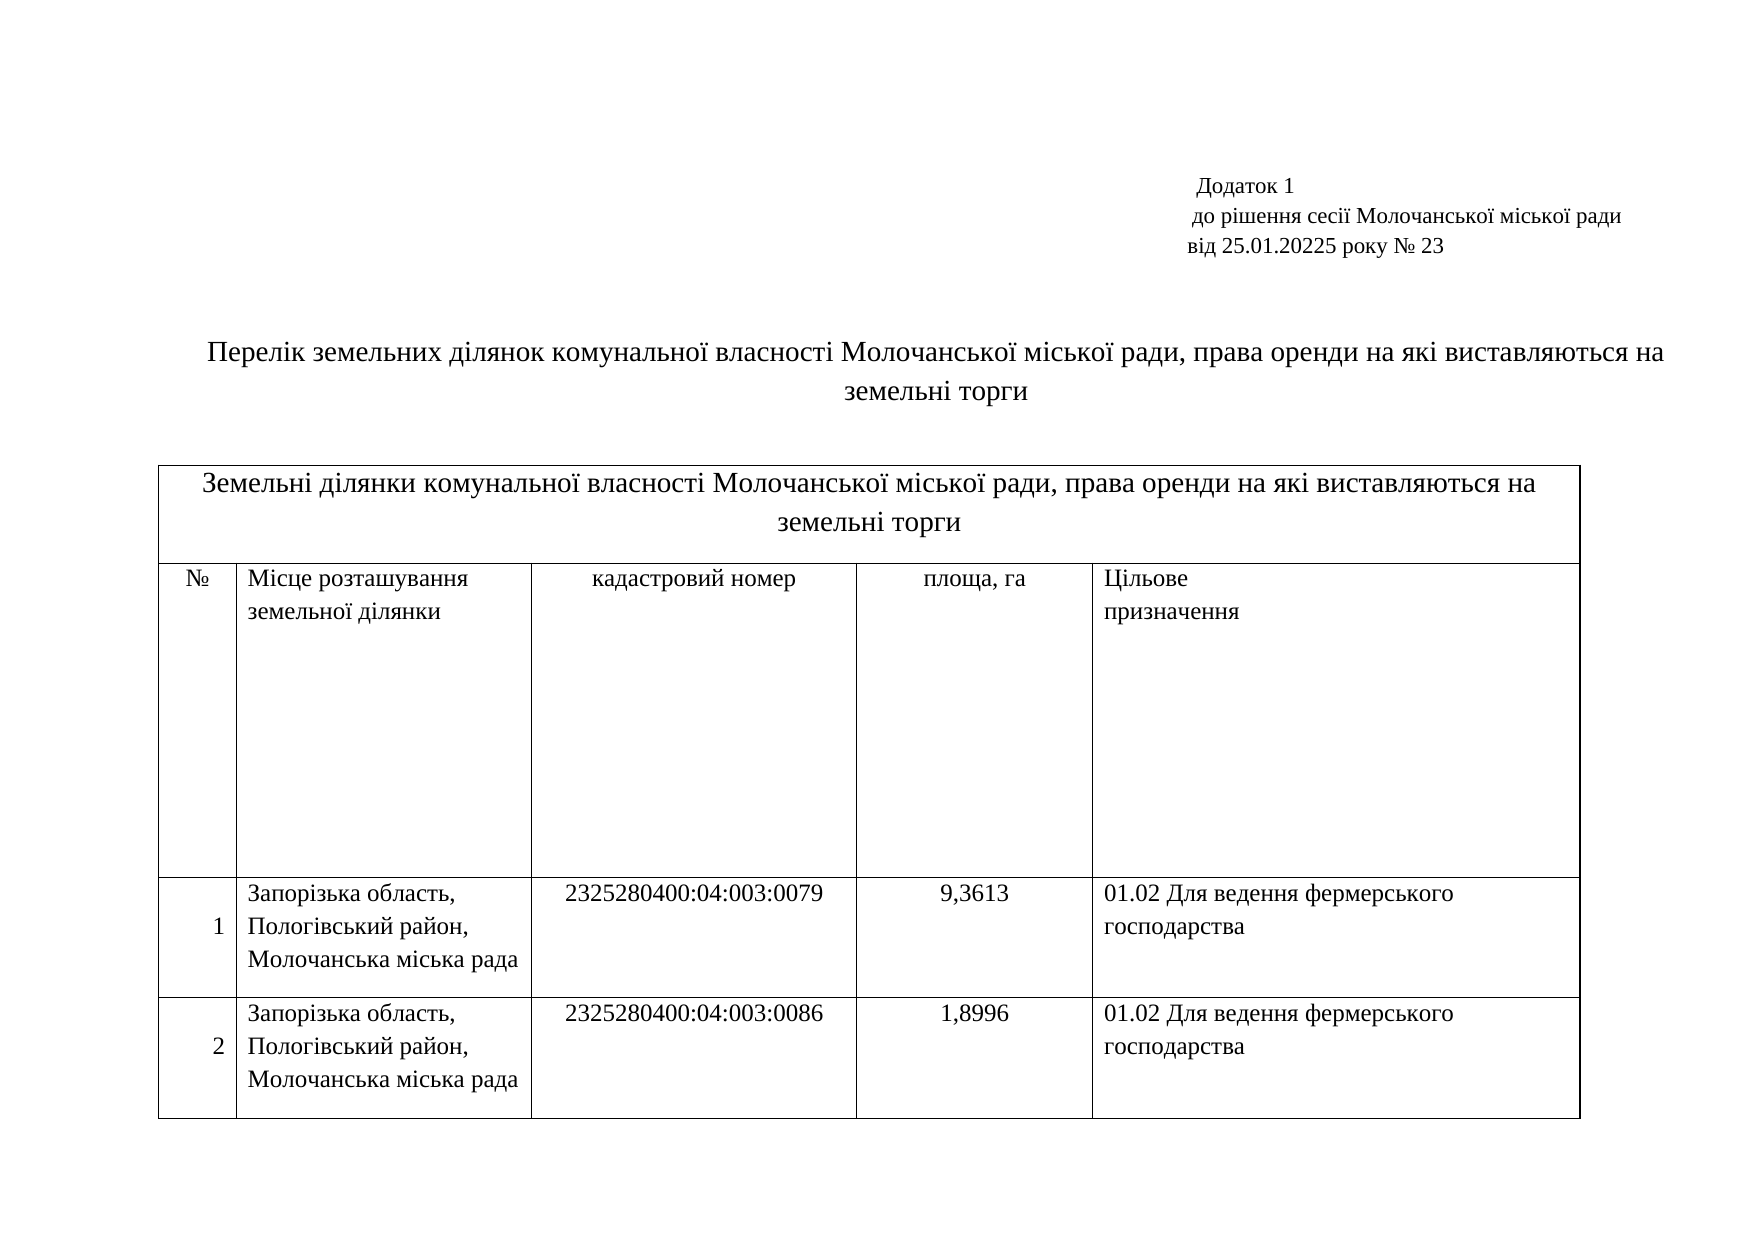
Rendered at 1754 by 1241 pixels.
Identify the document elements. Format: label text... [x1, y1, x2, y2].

text Додаток 1 до рішення сесії Молочанської міської ради від 25.01.20225 року № 23 [177, 172, 1695, 259]
table_cell 01.02 Для ведення фермерського господарства [1093, 878, 1579, 997]
table_cell 2325280400:04:003:0079 [532, 878, 856, 997]
table_cell № [159, 564, 236, 877]
table_cell площа, га [857, 564, 1092, 877]
table_cell 2325280400:04:003:0086 [532, 998, 856, 1118]
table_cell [237, 998, 531, 1118]
table_cell 2 [159, 998, 236, 1118]
table_cell Цільове призначення [1093, 564, 1579, 877]
table_cell 01.02 Для ведення фермерського господарства [1093, 998, 1579, 1118]
table_header Земельні ділянки комунальної власності Молочанської міської ради, права оренди на які виставляються на земельні торги [159, 466, 1579, 562]
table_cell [237, 878, 531, 997]
table_cell кадастровий номер [532, 564, 856, 877]
table_cell 1 [159, 878, 236, 997]
table_cell 1,8996 [857, 998, 1092, 1118]
text Перелік земельних ділянок комунальної власності Молочанської міської ради, права оренди на які виставляються на земельні торги [177, 334, 1695, 407]
table_cell Місце розташування земельної ділянки [237, 564, 531, 877]
table_cell 9,3613 [857, 878, 1092, 997]
